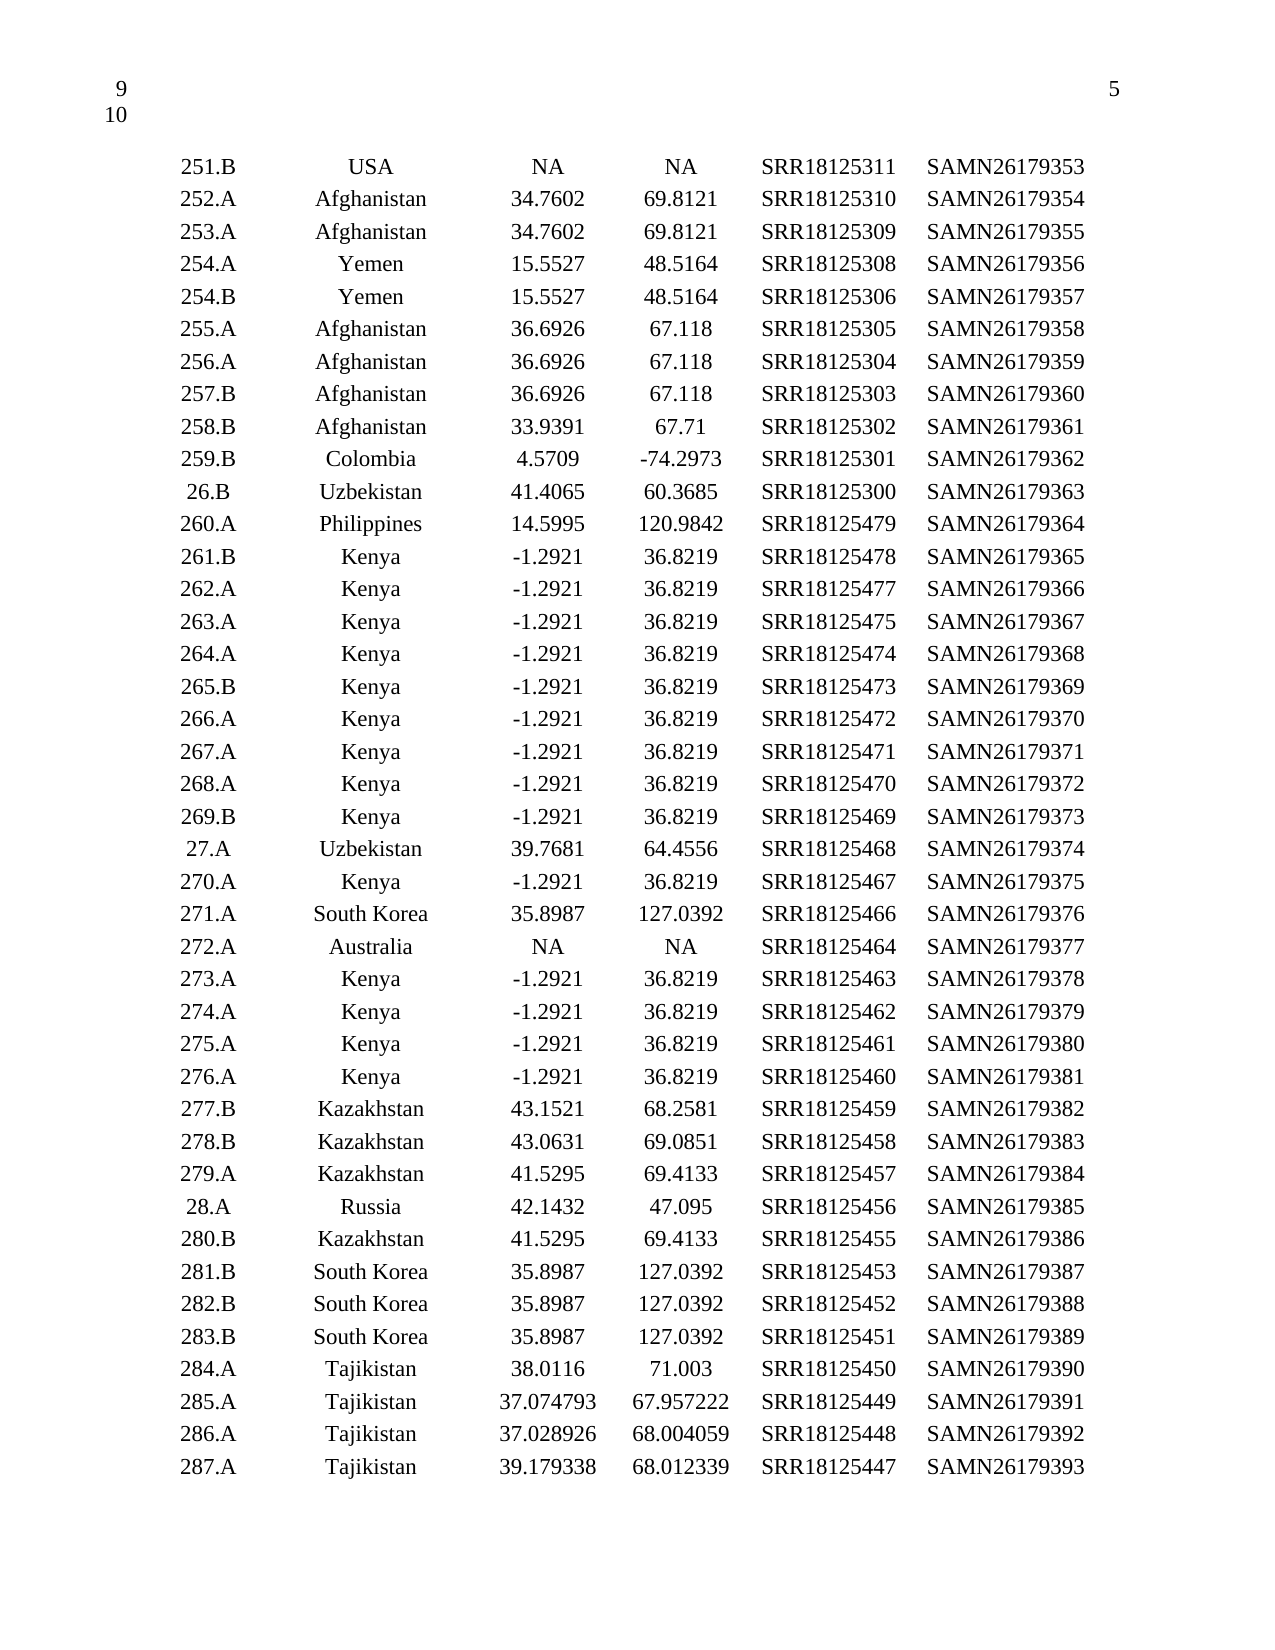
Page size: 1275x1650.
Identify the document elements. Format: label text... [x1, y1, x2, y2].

table_cell 127.0392 [614, 1288, 747, 1320]
table_cell SRR18125471 [747, 735, 910, 767]
table_cell SRR18125457 [747, 1158, 910, 1190]
table_cell 37.028926 [481, 1418, 614, 1450]
table_cell SAMN26179356 [910, 248, 1102, 280]
table_cell SAMN26179379 [910, 995, 1102, 1027]
table_cell 276.A [157, 1060, 260, 1092]
table_cell Tajikistan [260, 1385, 481, 1417]
table_cell 69.4133 [614, 1223, 747, 1255]
table_cell 15.5527 [481, 280, 614, 312]
table_cell SRR18125478 [747, 540, 910, 572]
table_cell SRR18125455 [747, 1223, 910, 1255]
table_cell 252.A [157, 183, 260, 215]
table_cell 28.A [157, 1190, 260, 1222]
table_cell SRR18125460 [747, 1060, 910, 1092]
table_cell Colombia [260, 443, 481, 475]
table_cell SAMN26179375 [910, 865, 1102, 897]
table_cell Kenya [260, 573, 481, 605]
table_cell Yemen [260, 280, 481, 312]
table_cell 34.7602 [481, 215, 614, 247]
table_cell 36.8219 [614, 670, 747, 702]
table_cell 36.6926 [481, 378, 614, 410]
table_cell Kenya [260, 963, 481, 995]
table_cell Kenya [260, 1028, 481, 1060]
table_cell SAMN26179385 [910, 1190, 1102, 1222]
table_cell 36.8219 [614, 735, 747, 767]
table_cell SRR18125464 [747, 930, 910, 962]
table_cell Australia [260, 930, 481, 962]
table_cell SRR18125451 [747, 1320, 910, 1352]
table_cell 36.8219 [614, 1060, 747, 1092]
table_cell 251.B [157, 150, 260, 182]
table_cell 36.8219 [614, 865, 747, 897]
table_cell Uzbekistan [260, 475, 481, 507]
table_cell 127.0392 [614, 1320, 747, 1352]
table_cell SRR18125308 [747, 248, 910, 280]
table_cell 273.A [157, 963, 260, 995]
table_cell 42.1432 [481, 1190, 614, 1222]
table_cell -1.2921 [481, 1028, 614, 1060]
table_cell SAMN26179353 [910, 150, 1102, 182]
table_cell 36.6926 [481, 345, 614, 377]
table_cell SRR18125306 [747, 280, 910, 312]
table_cell 261.B [157, 540, 260, 572]
table_cell SRR18125303 [747, 378, 910, 410]
table_cell 257.B [157, 378, 260, 410]
table_cell 48.5164 [614, 280, 747, 312]
table_cell 269.B [157, 800, 260, 832]
table_cell 36.8219 [614, 800, 747, 832]
table_cell SAMN26179368 [910, 638, 1102, 670]
table_cell SAMN26179358 [910, 313, 1102, 345]
table_cell Philippines [260, 508, 481, 540]
table_cell 270.A [157, 865, 260, 897]
table_cell Kenya [260, 605, 481, 637]
table_cell SRR18125302 [747, 410, 910, 442]
table_cell 282.B [157, 1288, 260, 1320]
table_cell Kenya [260, 670, 481, 702]
table_cell SAMN26179372 [910, 768, 1102, 800]
table_cell SAMN26179357 [910, 280, 1102, 312]
table_cell SAMN26179363 [910, 475, 1102, 507]
table_cell 284.A [157, 1353, 260, 1385]
table_cell Kazakhstan [260, 1223, 481, 1255]
table_cell 67.118 [614, 313, 747, 345]
table_cell Kenya [260, 800, 481, 832]
table_cell Afghanistan [260, 378, 481, 410]
table_cell 286.A [157, 1418, 260, 1450]
table_cell Afghanistan [260, 345, 481, 377]
table_cell 127.0392 [614, 898, 747, 930]
table_cell 36.8219 [614, 1028, 747, 1060]
table_cell -1.2921 [481, 573, 614, 605]
table_cell SAMN26179361 [910, 410, 1102, 442]
table_cell SRR18125448 [747, 1418, 910, 1450]
table_cell -1.2921 [481, 768, 614, 800]
table_cell SAMN26179388 [910, 1288, 1102, 1320]
table_cell 120.9842 [614, 508, 747, 540]
table_cell 15.5527 [481, 248, 614, 280]
table_cell -74.2973 [614, 443, 747, 475]
table_cell 266.A [157, 703, 260, 735]
table_cell 255.A [157, 313, 260, 345]
table_cell 39.7681 [481, 833, 614, 865]
table_cell Afghanistan [260, 410, 481, 442]
table_cell SRR18125475 [747, 605, 910, 637]
table_cell Kazakhstan [260, 1093, 481, 1125]
table_cell NA [481, 930, 614, 962]
table_cell Tajikistan [260, 1353, 481, 1385]
table_cell SAMN26179374 [910, 833, 1102, 865]
table_cell Kenya [260, 540, 481, 572]
table_cell SAMN26179380 [910, 1028, 1102, 1060]
table_cell Kazakhstan [260, 1125, 481, 1157]
table_cell SRR18125305 [747, 313, 910, 345]
table_cell Tajikistan [260, 1450, 481, 1482]
table_cell 272.A [157, 930, 260, 962]
table_cell 35.8987 [481, 1320, 614, 1352]
table_cell 69.0851 [614, 1125, 747, 1157]
table_cell 36.8219 [614, 605, 747, 637]
table_cell South Korea [260, 898, 481, 930]
table_cell 260.A [157, 508, 260, 540]
table_cell 277.B [157, 1093, 260, 1125]
table_cell SAMN26179387 [910, 1255, 1102, 1287]
table_cell 254.A [157, 248, 260, 280]
table_cell 36.8219 [614, 703, 747, 735]
table_cell -1.2921 [481, 1060, 614, 1092]
table_cell NA [614, 150, 747, 182]
table_cell Kenya [260, 768, 481, 800]
table_cell SAMN26179365 [910, 540, 1102, 572]
table_cell SAMN26179389 [910, 1320, 1102, 1352]
table_cell SAMN26179364 [910, 508, 1102, 540]
table_cell 4.5709 [481, 443, 614, 475]
table_cell 253.A [157, 215, 260, 247]
table_cell 69.4133 [614, 1158, 747, 1190]
table_cell 41.5295 [481, 1158, 614, 1190]
table_cell 35.8987 [481, 898, 614, 930]
table_cell 268.A [157, 768, 260, 800]
table_cell SRR18125456 [747, 1190, 910, 1222]
table_cell SAMN26179383 [910, 1125, 1102, 1157]
table_cell -1.2921 [481, 995, 614, 1027]
table_cell 39.179338 [481, 1450, 614, 1482]
table_cell -1.2921 [481, 638, 614, 670]
table_cell 271.A [157, 898, 260, 930]
table_cell 34.7602 [481, 183, 614, 215]
table_cell Afghanistan [260, 215, 481, 247]
table_cell SAMN26179381 [910, 1060, 1102, 1092]
table_cell SAMN26179369 [910, 670, 1102, 702]
table_cell 36.8219 [614, 540, 747, 572]
table_cell Kenya [260, 703, 481, 735]
table_cell 254.B [157, 280, 260, 312]
table_cell Tajikistan [260, 1418, 481, 1450]
table_cell 67.71 [614, 410, 747, 442]
table_cell USA [260, 150, 481, 182]
table_cell 287.A [157, 1450, 260, 1482]
table_cell Kenya [260, 995, 481, 1027]
table_cell SAMN26179354 [910, 183, 1102, 215]
table_cell 36.8219 [614, 573, 747, 605]
table_cell NA [614, 930, 747, 962]
table_cell SAMN26179393 [910, 1450, 1102, 1482]
table_cell 68.2581 [614, 1093, 747, 1125]
table_cell 278.B [157, 1125, 260, 1157]
table_cell SRR18125466 [747, 898, 910, 930]
table_cell SRR18125301 [747, 443, 910, 475]
table_cell SAMN26179370 [910, 703, 1102, 735]
table_cell -1.2921 [481, 605, 614, 637]
table_cell 60.3685 [614, 475, 747, 507]
table_cell SRR18125459 [747, 1093, 910, 1125]
table_cell NA [481, 150, 614, 182]
table_cell 27.A [157, 833, 260, 865]
table_cell SAMN26179371 [910, 735, 1102, 767]
table_cell SRR18125311 [747, 150, 910, 182]
table_cell 36.6926 [481, 313, 614, 345]
table_cell SRR18125310 [747, 183, 910, 215]
table_cell 285.A [157, 1385, 260, 1417]
table_cell SRR18125467 [747, 865, 910, 897]
table_cell South Korea [260, 1320, 481, 1352]
table_cell SRR18125309 [747, 215, 910, 247]
table_cell 127.0392 [614, 1255, 747, 1287]
table_cell 47.095 [614, 1190, 747, 1222]
table_cell SRR18125304 [747, 345, 910, 377]
table_cell 36.8219 [614, 768, 747, 800]
table_cell SRR18125450 [747, 1353, 910, 1385]
table_cell Yemen [260, 248, 481, 280]
table_cell 36.8219 [614, 995, 747, 1027]
table_cell SRR18125449 [747, 1385, 910, 1417]
table_cell SRR18125462 [747, 995, 910, 1027]
table_cell 35.8987 [481, 1255, 614, 1287]
table_cell SAMN26179373 [910, 800, 1102, 832]
table_cell Kazakhstan [260, 1158, 481, 1190]
table_cell 67.118 [614, 345, 747, 377]
table_cell SRR18125479 [747, 508, 910, 540]
table_cell SAMN26179392 [910, 1418, 1102, 1450]
table_cell 68.004059 [614, 1418, 747, 1450]
table_cell 35.8987 [481, 1288, 614, 1320]
table_cell -1.2921 [481, 670, 614, 702]
table_cell SAMN26179382 [910, 1093, 1102, 1125]
table_cell SAMN26179391 [910, 1385, 1102, 1417]
table_cell 267.A [157, 735, 260, 767]
table_cell 71.003 [614, 1353, 747, 1385]
table_cell 280.B [157, 1223, 260, 1255]
table_cell 262.A [157, 573, 260, 605]
table_cell 67.957222 [614, 1385, 747, 1417]
table_cell Uzbekistan [260, 833, 481, 865]
table_cell Kenya [260, 735, 481, 767]
table_cell 41.5295 [481, 1223, 614, 1255]
table_cell 14.5995 [481, 508, 614, 540]
table_cell -1.2921 [481, 540, 614, 572]
table_cell SAMN26179386 [910, 1223, 1102, 1255]
table_cell SRR18125463 [747, 963, 910, 995]
table_cell SRR18125473 [747, 670, 910, 702]
table_cell 41.4065 [481, 475, 614, 507]
table_cell 68.012339 [614, 1450, 747, 1482]
table_cell SAMN26179360 [910, 378, 1102, 410]
table_cell SRR18125472 [747, 703, 910, 735]
table_cell SRR18125469 [747, 800, 910, 832]
table_cell 36.8219 [614, 963, 747, 995]
table_cell 263.A [157, 605, 260, 637]
table_cell 43.0631 [481, 1125, 614, 1157]
table_cell SRR18125474 [747, 638, 910, 670]
table_cell Kenya [260, 638, 481, 670]
table_cell 69.8121 [614, 215, 747, 247]
table_cell SAMN26179367 [910, 605, 1102, 637]
table_cell 38.0116 [481, 1353, 614, 1385]
table_cell SAMN26179384 [910, 1158, 1102, 1190]
table_cell SAMN26179376 [910, 898, 1102, 930]
table_cell -1.2921 [481, 865, 614, 897]
table_cell Russia [260, 1190, 481, 1222]
table_cell SAMN26179366 [910, 573, 1102, 605]
table_cell SAMN26179378 [910, 963, 1102, 995]
table_cell 259.B [157, 443, 260, 475]
table_cell 43.1521 [481, 1093, 614, 1125]
table_cell SRR18125470 [747, 768, 910, 800]
table_cell 274.A [157, 995, 260, 1027]
table_cell SRR18125453 [747, 1255, 910, 1287]
table_cell 26.B [157, 475, 260, 507]
table_cell 64.4556 [614, 833, 747, 865]
table_cell -1.2921 [481, 703, 614, 735]
table_cell 48.5164 [614, 248, 747, 280]
table_cell Kenya [260, 865, 481, 897]
table_cell -1.2921 [481, 963, 614, 995]
table_cell -1.2921 [481, 800, 614, 832]
table_cell 36.8219 [614, 638, 747, 670]
table_cell 264.A [157, 638, 260, 670]
table_cell 279.A [157, 1158, 260, 1190]
table_cell 33.9391 [481, 410, 614, 442]
table_cell SRR18125300 [747, 475, 910, 507]
table_cell 258.B [157, 410, 260, 442]
table_cell SRR18125452 [747, 1288, 910, 1320]
table_cell SAMN26179362 [910, 443, 1102, 475]
table_cell SRR18125458 [747, 1125, 910, 1157]
table_cell South Korea [260, 1255, 481, 1287]
table_cell Afghanistan [260, 183, 481, 215]
table_cell SRR18125477 [747, 573, 910, 605]
table_cell SAMN26179390 [910, 1353, 1102, 1385]
table_cell 281.B [157, 1255, 260, 1287]
table_cell 67.118 [614, 378, 747, 410]
table_cell South Korea [260, 1288, 481, 1320]
table_cell SAMN26179377 [910, 930, 1102, 962]
table_cell SAMN26179359 [910, 345, 1102, 377]
table_cell 283.B [157, 1320, 260, 1352]
table_cell SRR18125468 [747, 833, 910, 865]
table_cell 265.B [157, 670, 260, 702]
table_cell -1.2921 [481, 735, 614, 767]
table_cell 275.A [157, 1028, 260, 1060]
table_cell Afghanistan [260, 313, 481, 345]
table_cell Kenya [260, 1060, 481, 1092]
table_cell 256.A [157, 345, 260, 377]
table_cell SRR18125447 [747, 1450, 910, 1482]
table_cell 37.074793 [481, 1385, 614, 1417]
table_cell SAMN26179355 [910, 215, 1102, 247]
table_cell 69.8121 [614, 183, 747, 215]
table_cell SRR18125461 [747, 1028, 910, 1060]
